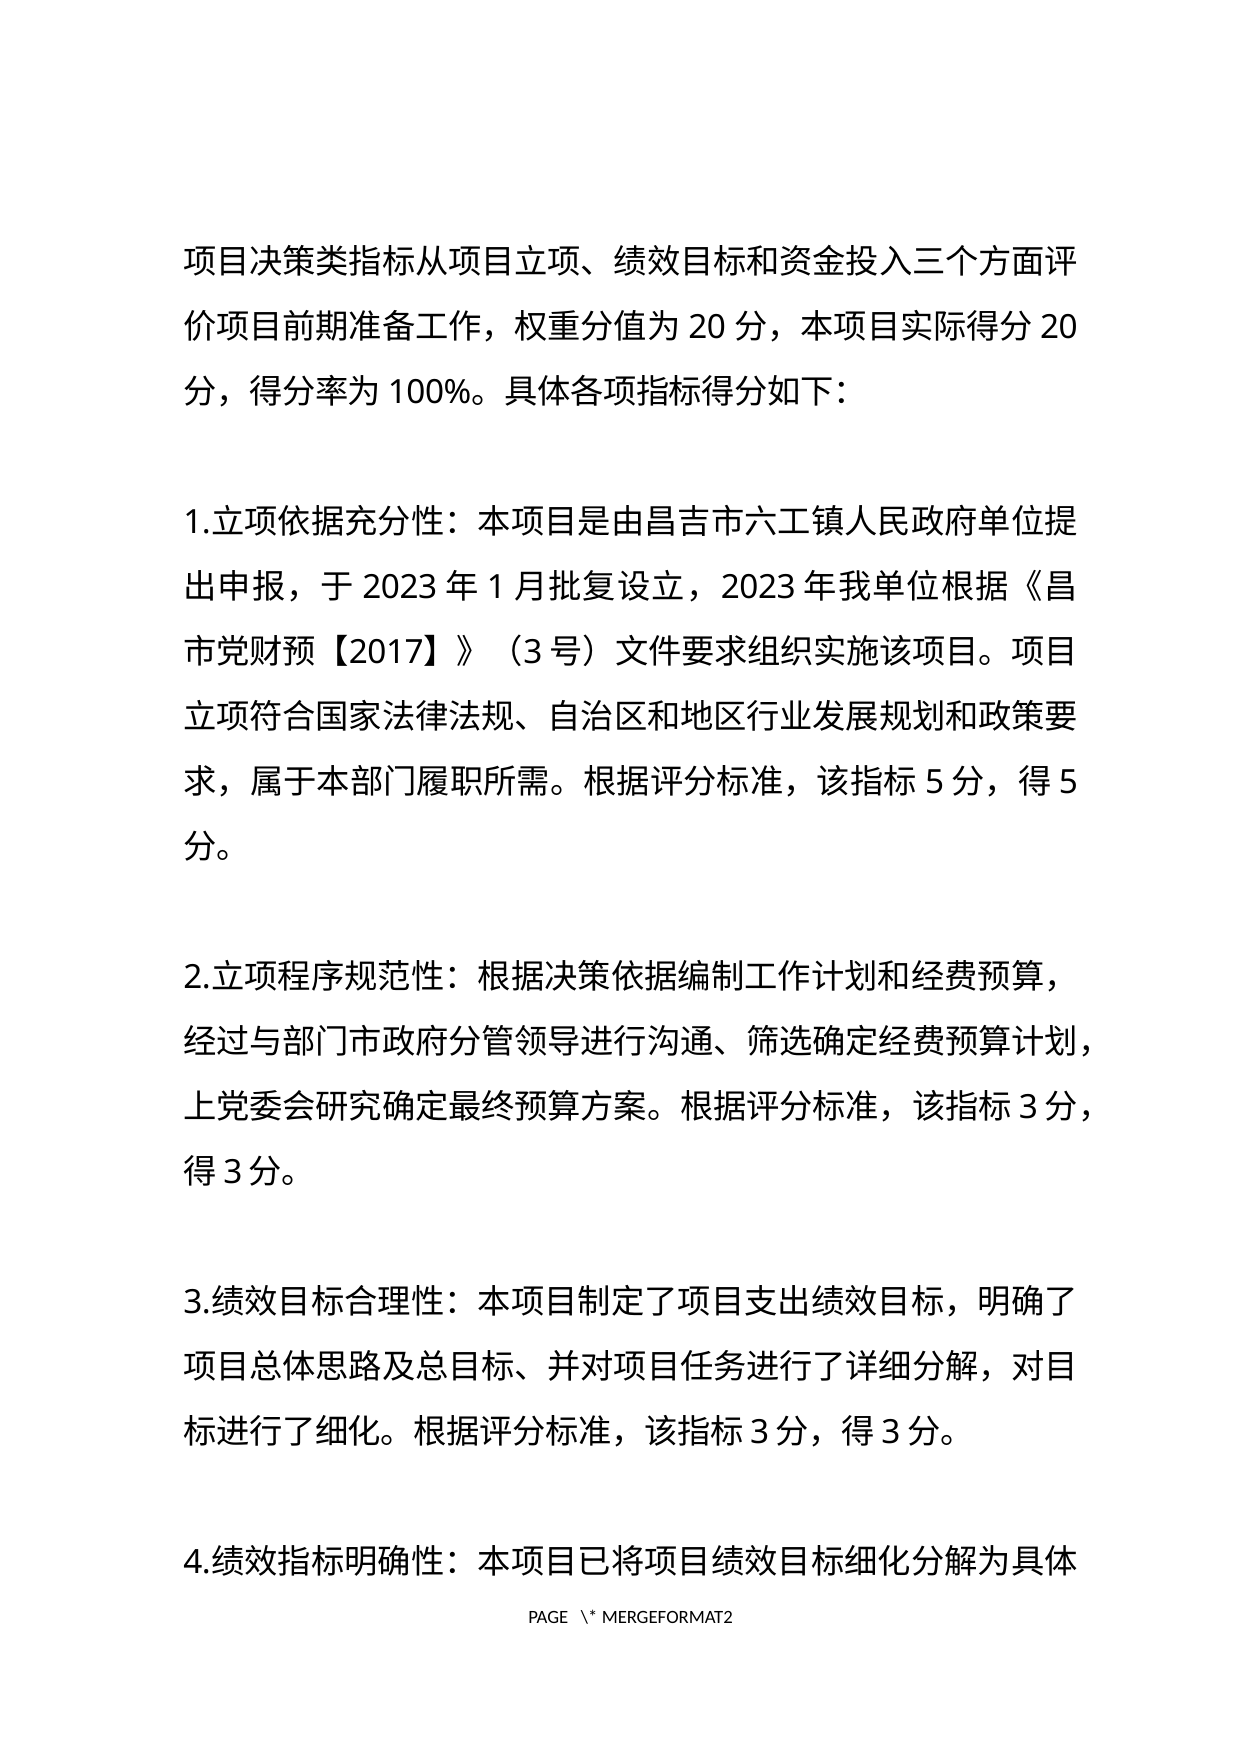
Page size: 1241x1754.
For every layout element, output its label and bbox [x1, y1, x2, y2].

text [183, 162, 1078, 1592]
